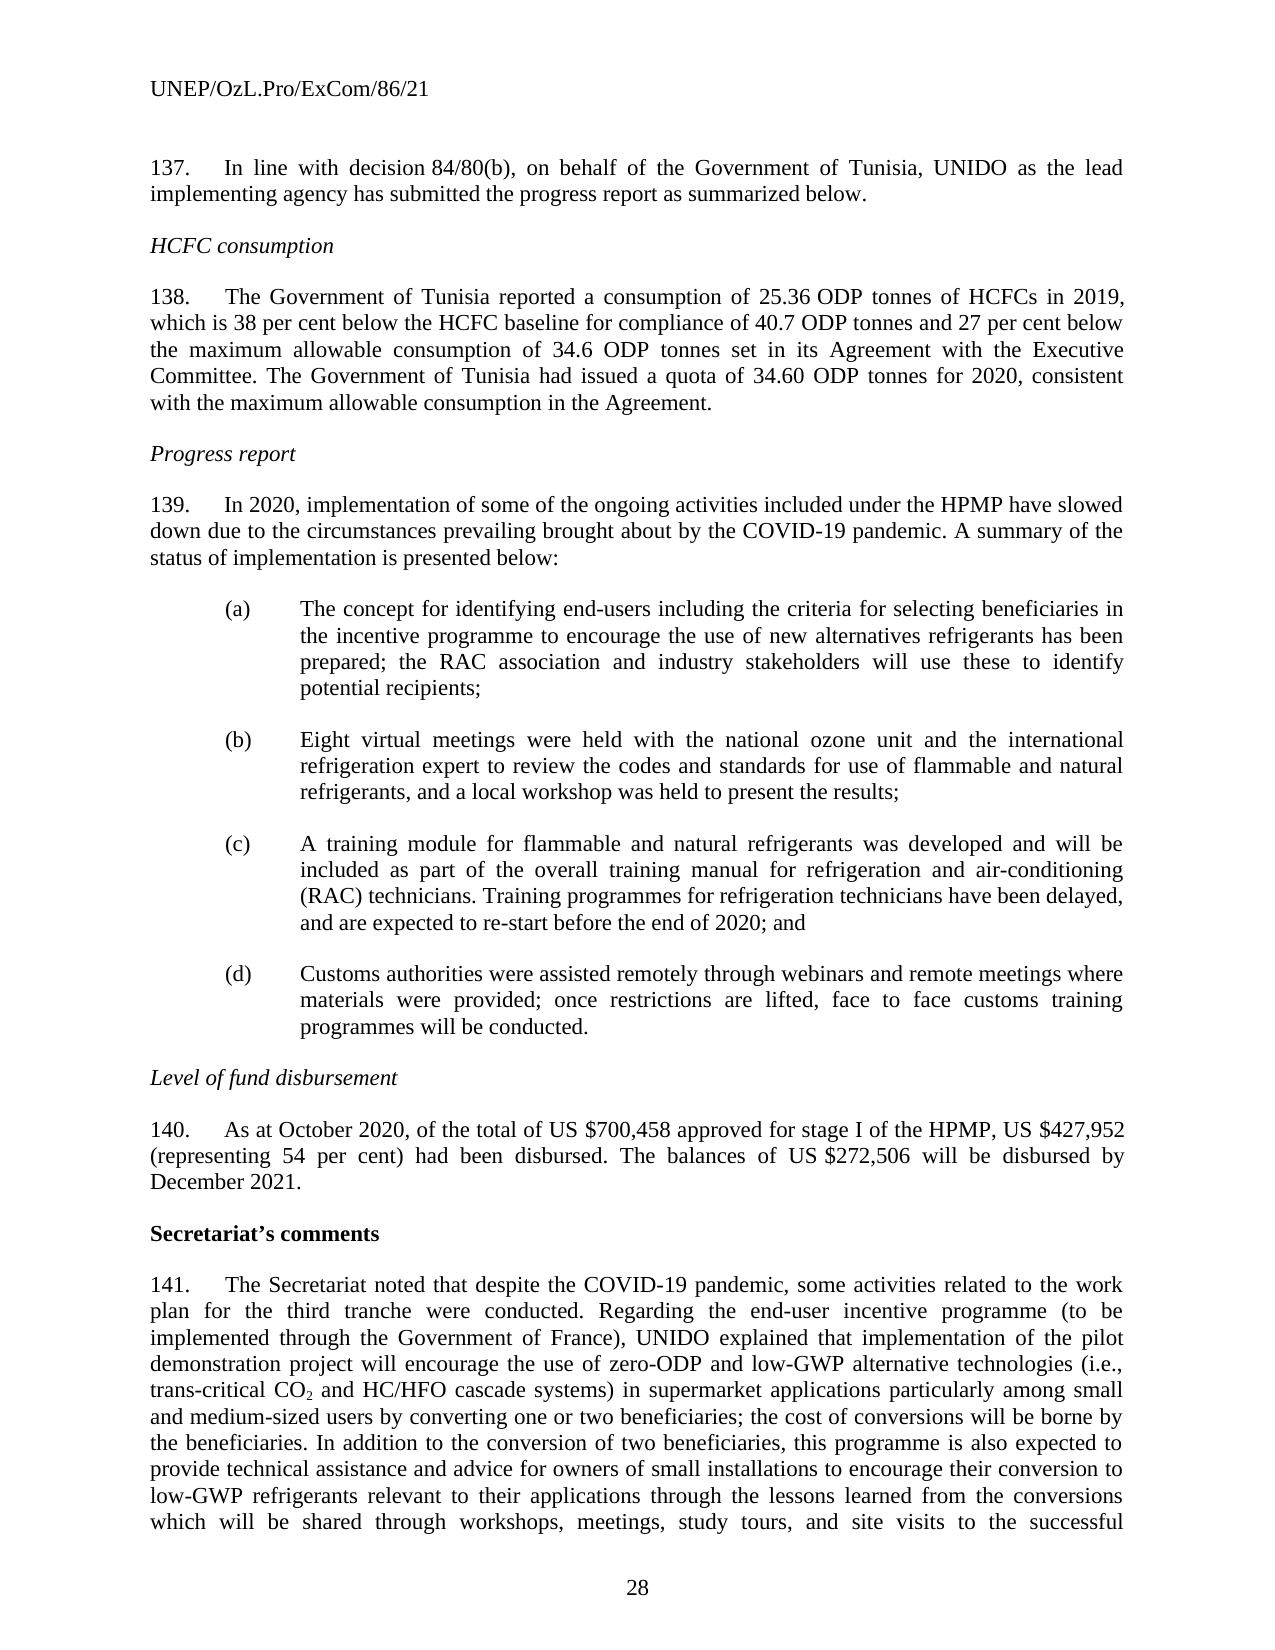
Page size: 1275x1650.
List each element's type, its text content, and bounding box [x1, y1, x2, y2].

subtitle The concept for identifying end-users including the criteria for selecting beneficiaries in the incentive programme to encourage the use of new alternatives refrigerants has been prepared; the RAC association and industry stakeholders will use these to identify potential recipients; [225, 595, 1125, 701]
list The Government of Tunisia reported a consumption of 25.36 ODP tonnes of HCFCs in 2019, which is 38 per cent below the HCFC baseline for compliance of 40.7 ODP tonnes and 27 per cent below the maximum allowable consumption of 34.6 ODP tonnes set in its Agreement with the Executive Committee. The Government of Tunisia had issued a quota of 34.60 ODP tonnes for 2020, consistent with the maximum allowable consumption in the Agreement. [150, 283, 1125, 415]
subtitle Eight virtual meetings were held with the national ozone unit and the international refrigeration expert to review the codes and standards for use of flammable and natural refrigerants, and a local workshop was held to present the results; [225, 726, 1125, 805]
list As at October 2020, of the total of US $700,458 approved for stage I of the HPMP, US $427,952 (representing 54 per cent) had been disbursed. The balances of US $272,506 will be disbursed by December 2021. [150, 1116, 1125, 1195]
subtitle A training module for flammable and natural refrigerants was developed and will be included as part of the overall training manual for refrigeration and air-conditioning (RAC) technicians. Training programmes for refrigeration technicians have been delayed, and are expected to re-start before the end of 2020; and [225, 830, 1125, 935]
list In line with decision 84/80(b), on behalf of the Government of Tunisia, UNIDO as the lead implementing agency has submitted the progress report as summarized below. [150, 154, 1125, 207]
list In 2020, implementation of some of the ongoing activities included under the HPMP have slowed down due to the circumstances prevailing brought about by the COVID-19 pandemic. A summary of the status of implementation is presented below: [150, 491, 1125, 570]
text HCFC consumption [150, 232, 1125, 258]
subtitle Level of fund disbursement [150, 1064, 1125, 1091]
text Secretariat’s comments [150, 1220, 1125, 1246]
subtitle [150, 1271, 1125, 1534]
text Progress report [150, 440, 1125, 466]
subtitle Customs authorities were assisted remotely through webinars and remote meetings where materials were provided; once restrictions are lifted, face to face customs training programmes will be conducted. [225, 960, 1125, 1039]
